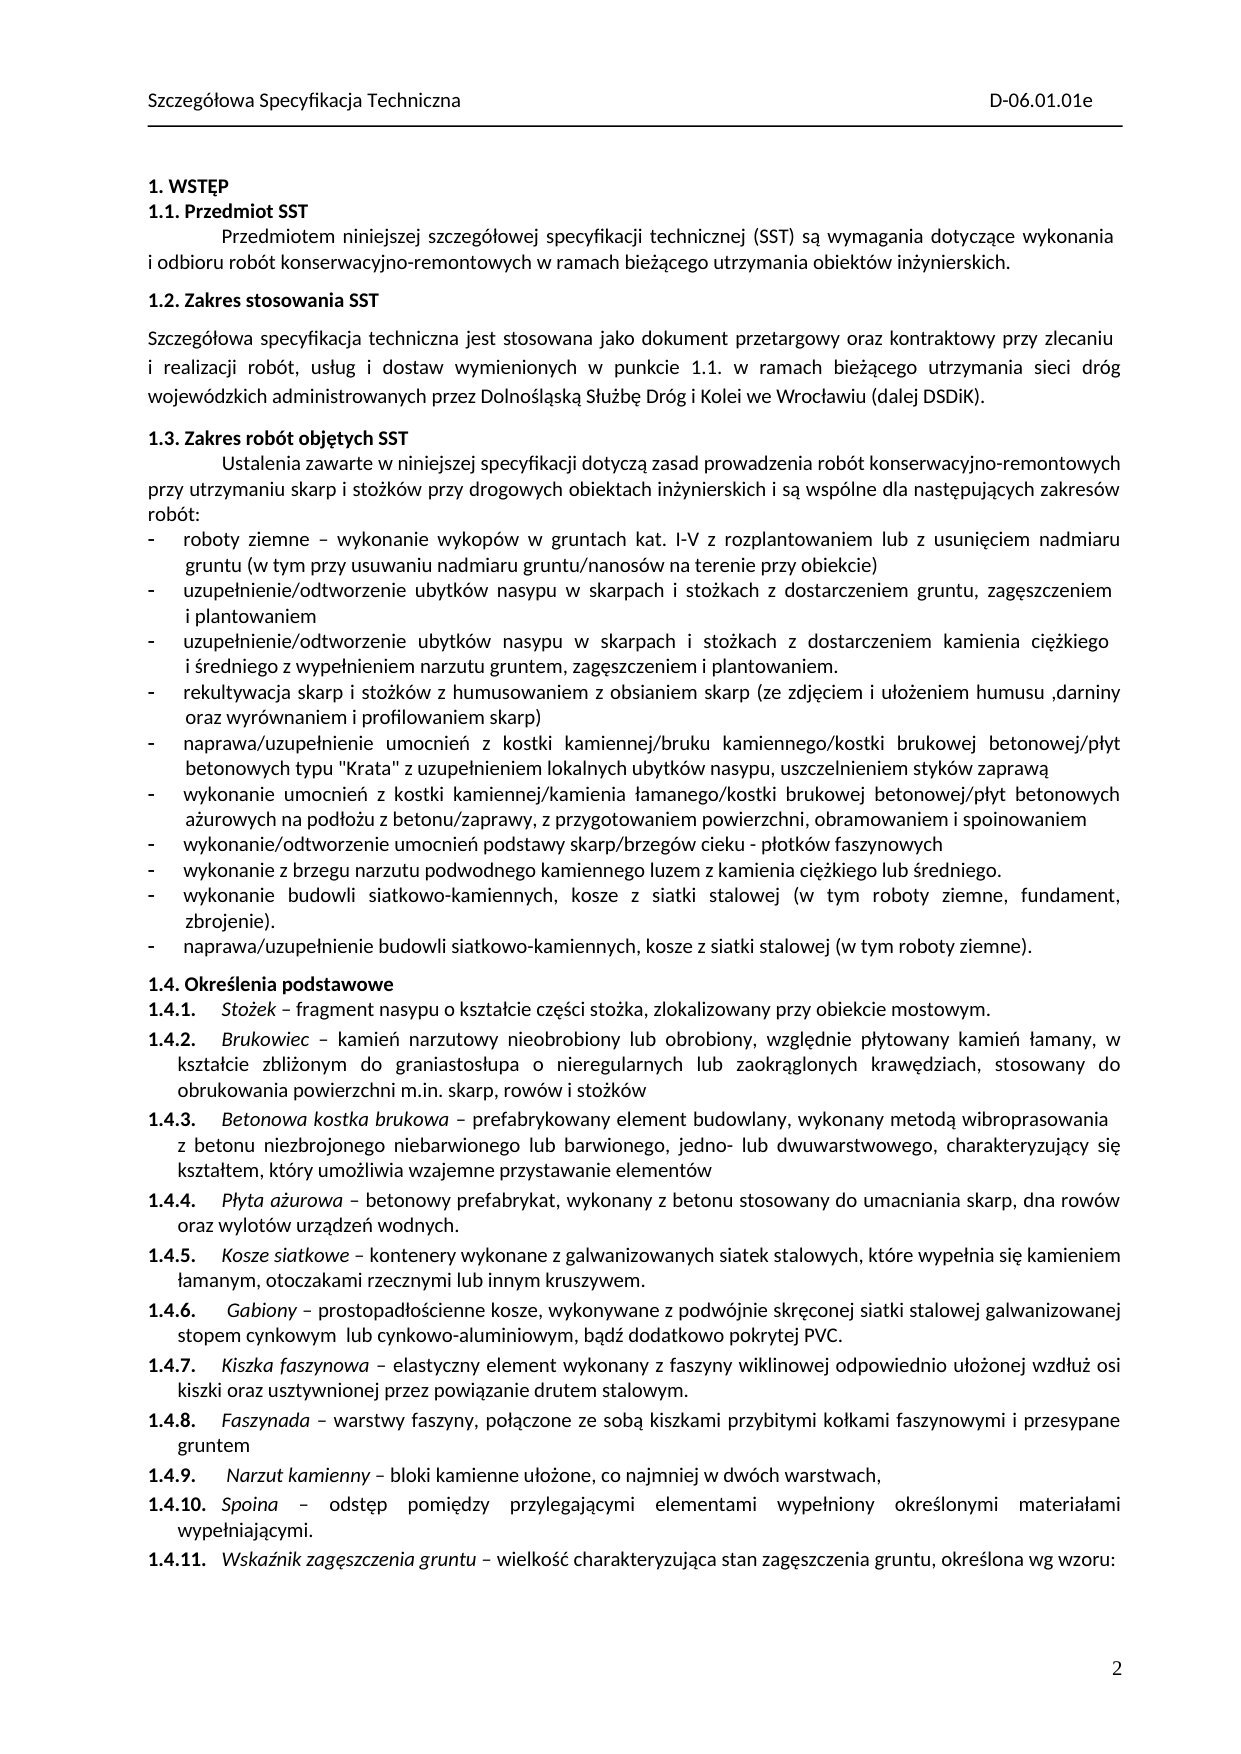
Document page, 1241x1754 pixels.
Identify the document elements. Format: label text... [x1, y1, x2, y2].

text Szczegółowa specyfikacja techniczna jest stosowana jako dokument przetargowy oraz kontraktowy przy zlecaniu i realizacji robót, usług i dostaw wymienionych w punkcie 1.1. w ramach bieżącego utrzymania sieci dróg wojewódzkich administrowanych przez Dolnośląską Służbę Dróg i Kolei we Wrocławiu (dalej DSDiK). [148, 325, 1122, 409]
text 1.1. Przedmiot SST [148, 198, 1122, 224]
list Stożek – fragment nasypu o kształcie części stożka, zlokalizowany przy obiekcie mostowym. [148, 997, 1122, 1022]
list rekultywacja skarp i stożków z humusowaniem z obsianiem skarp (ze zdjęciem i ułożeniem humusu ,darniny oraz wyrównaniem i profilowaniem skarp) [148, 679, 1122, 730]
list Faszynada – warstwy faszyny, połączone ze sobą kiszkami przybitymi kołkami faszynowymi i przesypane gruntem [148, 1407, 1122, 1458]
text 1.4. Określenia podstawowe [148, 971, 1122, 997]
list Spoina – odstęp pomiędzy przylegającymi elementami wypełniony określonymi materiałami wypełniającymi. [148, 1492, 1122, 1542]
text 1.2. Zakres stosowania SST [148, 287, 1122, 312]
list wykonanie umocnień z kostki kamiennej/kamienia łamanego/kostki brukowej betonowej/płyt betonowych ażurowych na podłożu z betonu/zaprawy, z przygotowaniem powierzchni, obramowaniem i spoinowaniem [148, 781, 1122, 832]
list Płyta ażurowa – betonowy prefabrykat, wykonany z betonu stosowany do umacniania skarp, dna rowów oraz wylotów urządzeń wodnych. [148, 1187, 1122, 1238]
text 1.3. Zakres robót objętych SST [148, 425, 1122, 450]
list naprawa/uzupełnienie umocnień z kostki kamiennej/bruku kamiennego/kostki brukowej betonowej/płyt betonowych typu "Krata" z uzupełnieniem lokalnych ubytków nasypu, uszczelnieniem styków zaprawą [148, 730, 1122, 781]
list Narzut kamienny – bloki kamienne ułożone, co najmniej w dwóch warstwach, [148, 1462, 1122, 1487]
list uzupełnienie/odtworzenie ubytków nasypu w skarpach i stożkach z dostarczeniem kamienia ciężkiego i średniego z wypełnieniem narzutu gruntem, zagęszczeniem i plantowaniem. [148, 628, 1122, 679]
list naprawa/uzupełnienie budowli siatkowo-kamiennych, kosze z siatki stalowej (w tym roboty ziemne). [148, 933, 1122, 959]
list wykonanie budowli siatkowo-kamiennych, kosze z siatki stalowej (w tym roboty ziemne, fundament, zbrojenie). [148, 882, 1122, 933]
list Wskaźnik zagęszczenia gruntu – wielkość charakteryzująca stan zagęszczenia gruntu, określona wg wzoru: [148, 1547, 1122, 1572]
text Ustalenia zawarte w niniejszej specyfikacji dotyczą zasad prowadzenia robót konserwacyjno-remontowych przy utrzymaniu skarp i stożków przy drogowych obiektach inżynierskich i są wspólne dla następujących zakresów robót: [148, 450, 1122, 527]
list Gabiony – prostopadłościenne kosze, wykonywane z podwójnie skręconej siatki stalowej galwanizowanej stopem cynkowym lub cynkowo-aluminiowym, bądź dodatkowo pokrytej PVC. [148, 1297, 1122, 1348]
text 1. WSTĘP [148, 173, 1122, 198]
list wykonanie/odtworzenie umocnień podstawy skarp/brzegów cieku - płotków faszynowych [148, 832, 1122, 857]
list uzupełnienie/odtworzenie ubytków nasypu w skarpach i stożkach z dostarczeniem gruntu, zagęszczeniem i plantowaniem [148, 577, 1122, 628]
list Kosze siatkowe – kontenery wykonane z galwanizowanych siatek stalowych, które wypełnia się kamieniem łamanym, otoczakami rzecznymi lub innym kruszywem. [148, 1242, 1122, 1293]
list Betonowa kostka brukowa – prefabrykowany element budowlany, wykonany metodą wibroprasowania z betonu niezbrojonego niebarwionego lub barwionego, jedno- lub dwuwarstwowego, charakteryzujący się kształtem, który umożliwia wzajemne przystawanie elementów [148, 1107, 1122, 1183]
list roboty ziemne – wykonanie wykopów w gruntach kat. I-V z rozplantowaniem lub z usunięciem nadmiaru gruntu (w tym przy usuwaniu nadmiaru gruntu/nanosów na terenie przy obiekcie) [148, 527, 1122, 577]
list Brukowiec – kamień narzutowy nieobrobiony lub obrobiony, względnie płytowany kamień łamany, w kształcie zbliżonym do graniastosłupa o nieregularnych lub zaokrąglonych krawędziach, stosowany do obrukowania powierzchni m.in. skarp, rowów i stożków [148, 1026, 1122, 1102]
text Przedmiotem niniejszej szczegółowej specyfikacji technicznej (SST) są wymagania dotyczące wykonania i odbioru robót konserwacyjno-remontowych w ramach bieżącego utrzymania obiektów inżynierskich. [148, 224, 1122, 274]
list Kiszka faszynowa – elastyczny element wykonany z faszyny wiklinowej odpowiednio ułożonej wzdłuż osi kiszki oraz usztywnionej przez powiązanie drutem stalowym. [148, 1352, 1122, 1403]
list wykonanie z brzegu narzutu podwodnego kamiennego luzem z kamienia ciężkiego lub średniego. [148, 857, 1122, 882]
